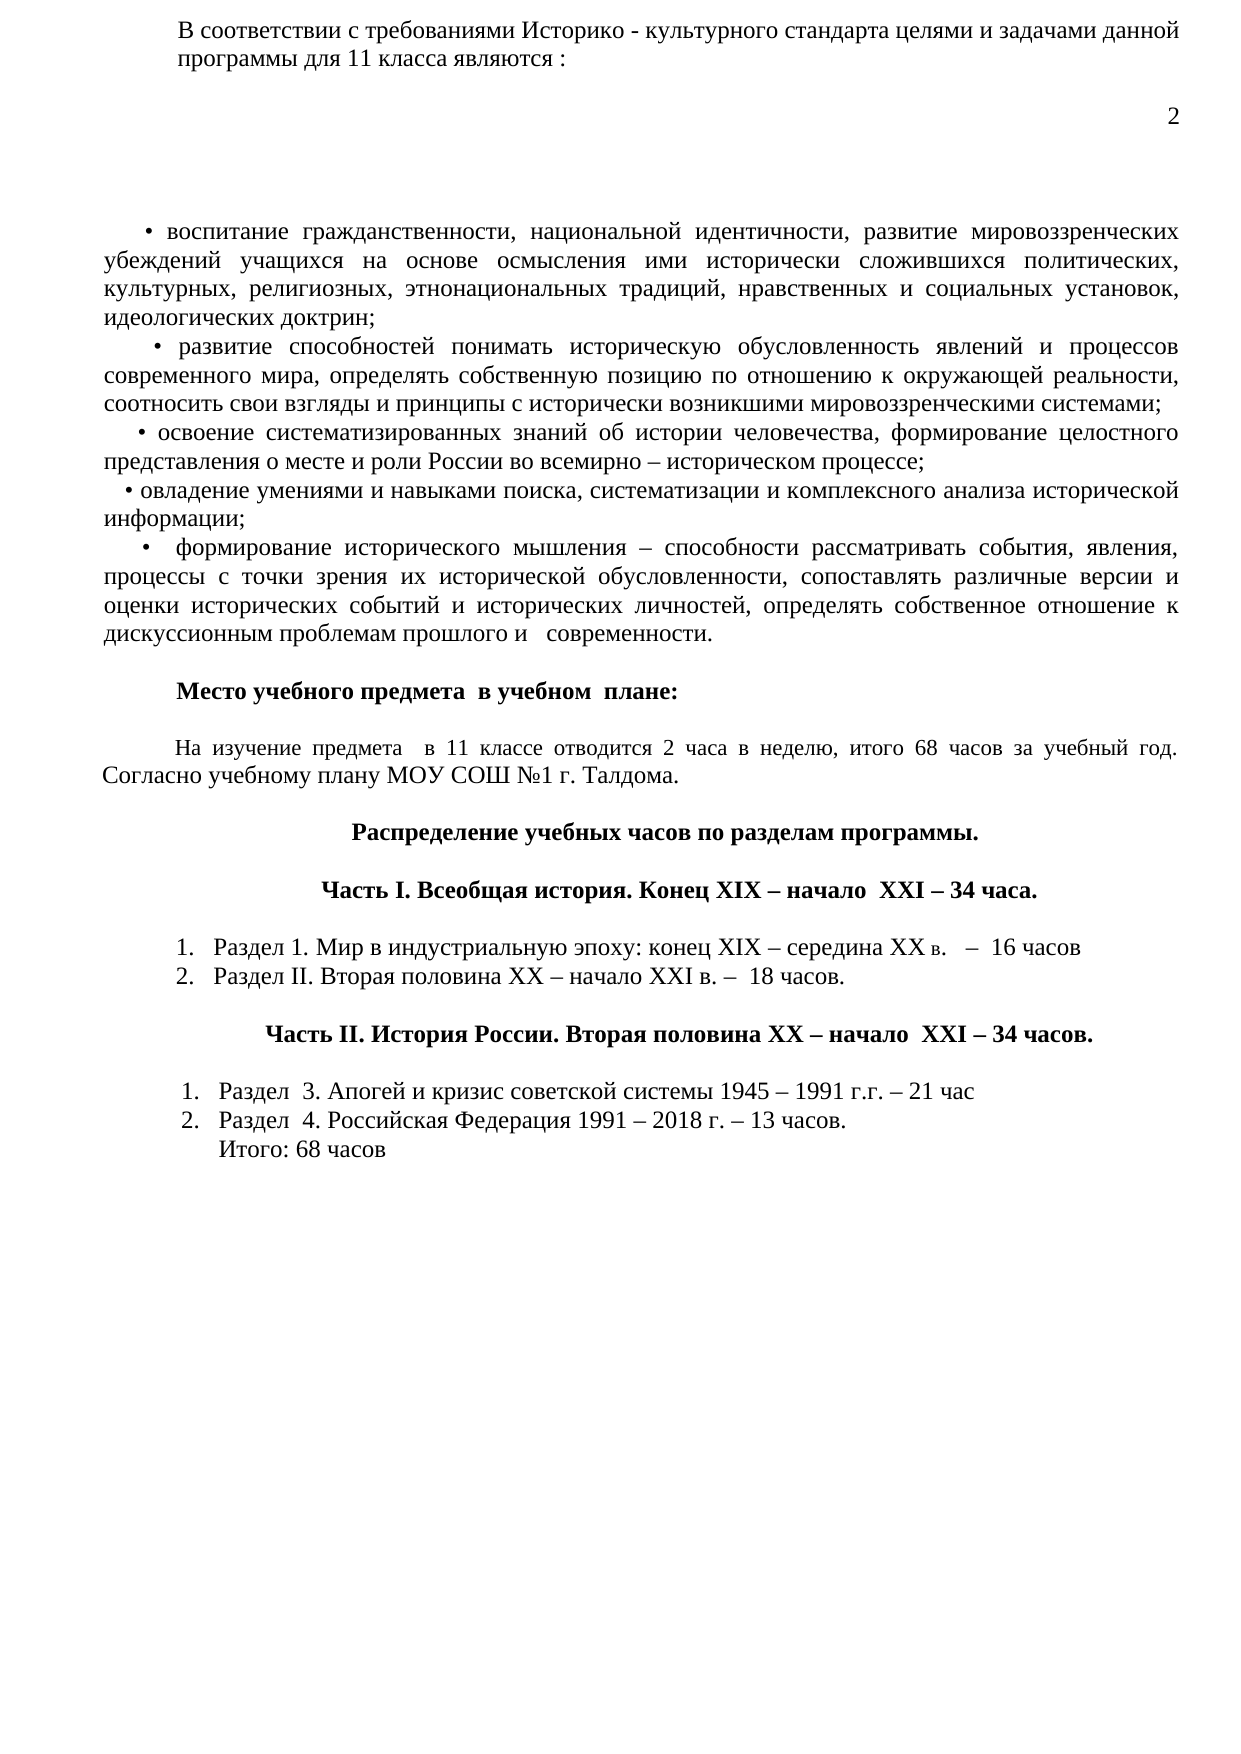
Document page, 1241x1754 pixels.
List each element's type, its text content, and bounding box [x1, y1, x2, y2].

text Место учебного предмета в учебном плане: [176, 676, 1180, 705]
text • формирование исторического мышления – способности рассматривать события, явления, процессы с точки зрения их исторической обусловленности, сопоставлять различные версии и оценки исторических событий и исторических личностей, определять собственное отношение к дискуссионным проблемам прошлого и современности. [103, 532, 1180, 647]
list Раздел 1. Мир в индустриальную эпоху: конец XIX – середина XX в. – 16 часов [176, 932, 1183, 961]
text • развитие способностей понимать историческую обусловленность явлений и процессов современного мира, определять собственную позицию по отношению к окружающей реальности, соотносить свои взгляды и принципы с исторически возникшими мировоззренческими системами; [103, 331, 1180, 417]
text Часть I. Всеобщая история. Конец XIX – начало XXI – 34 часа. [176, 875, 1183, 904]
text На изучение предмета в 11 классе отводится 2 часа в неделю, итого 68 часов за учебный год. Согласно учебному плану МОУ СОШ №1 г. Талдома. [102, 733, 1180, 789]
text • освоение систематизированных знаний об истории человечества, формирование целостного представления о месте и роли России во всемирно – историческом процессе; [103, 417, 1180, 475]
list Раздел II. Вторая половина XX – начало XXI в. – 18 часов. [176, 961, 1183, 990]
text • овладение умениями и навыками поиска, систематизации и комплексного анализа исторической информации; [103, 475, 1180, 532]
text Часть II. История России. Вторая половина XX – начало XXI – 34 часов. [176, 1019, 1183, 1047]
text В соответствии с требованиями Историко - культурного стандарта целями и задачами данной программы для 11 класса являются : [177, 15, 1180, 72]
text • воспитание гражданственности, национальной идентичности, развитие мировоззренческих убеждений учащихся на основе осмысления ими исторически сложившихся политических, культурных, религиозных, этнонациональных традиций, нравственных и социальных установок, идеологических доктрин; [103, 216, 1180, 331]
text Распределение учебных часов по разделам программы. [102, 817, 1137, 846]
list Раздел 3. Апогей и кризис советской системы 1945 – 1991 г.г. – 21 час [181, 1076, 1183, 1105]
list Итого: 68 часов [218, 1134, 1183, 1162]
text 2 [103, 101, 1180, 130]
list Раздел 4. Российская Федерация 1991 – 2018 г. – 13 часов. [181, 1105, 1183, 1134]
